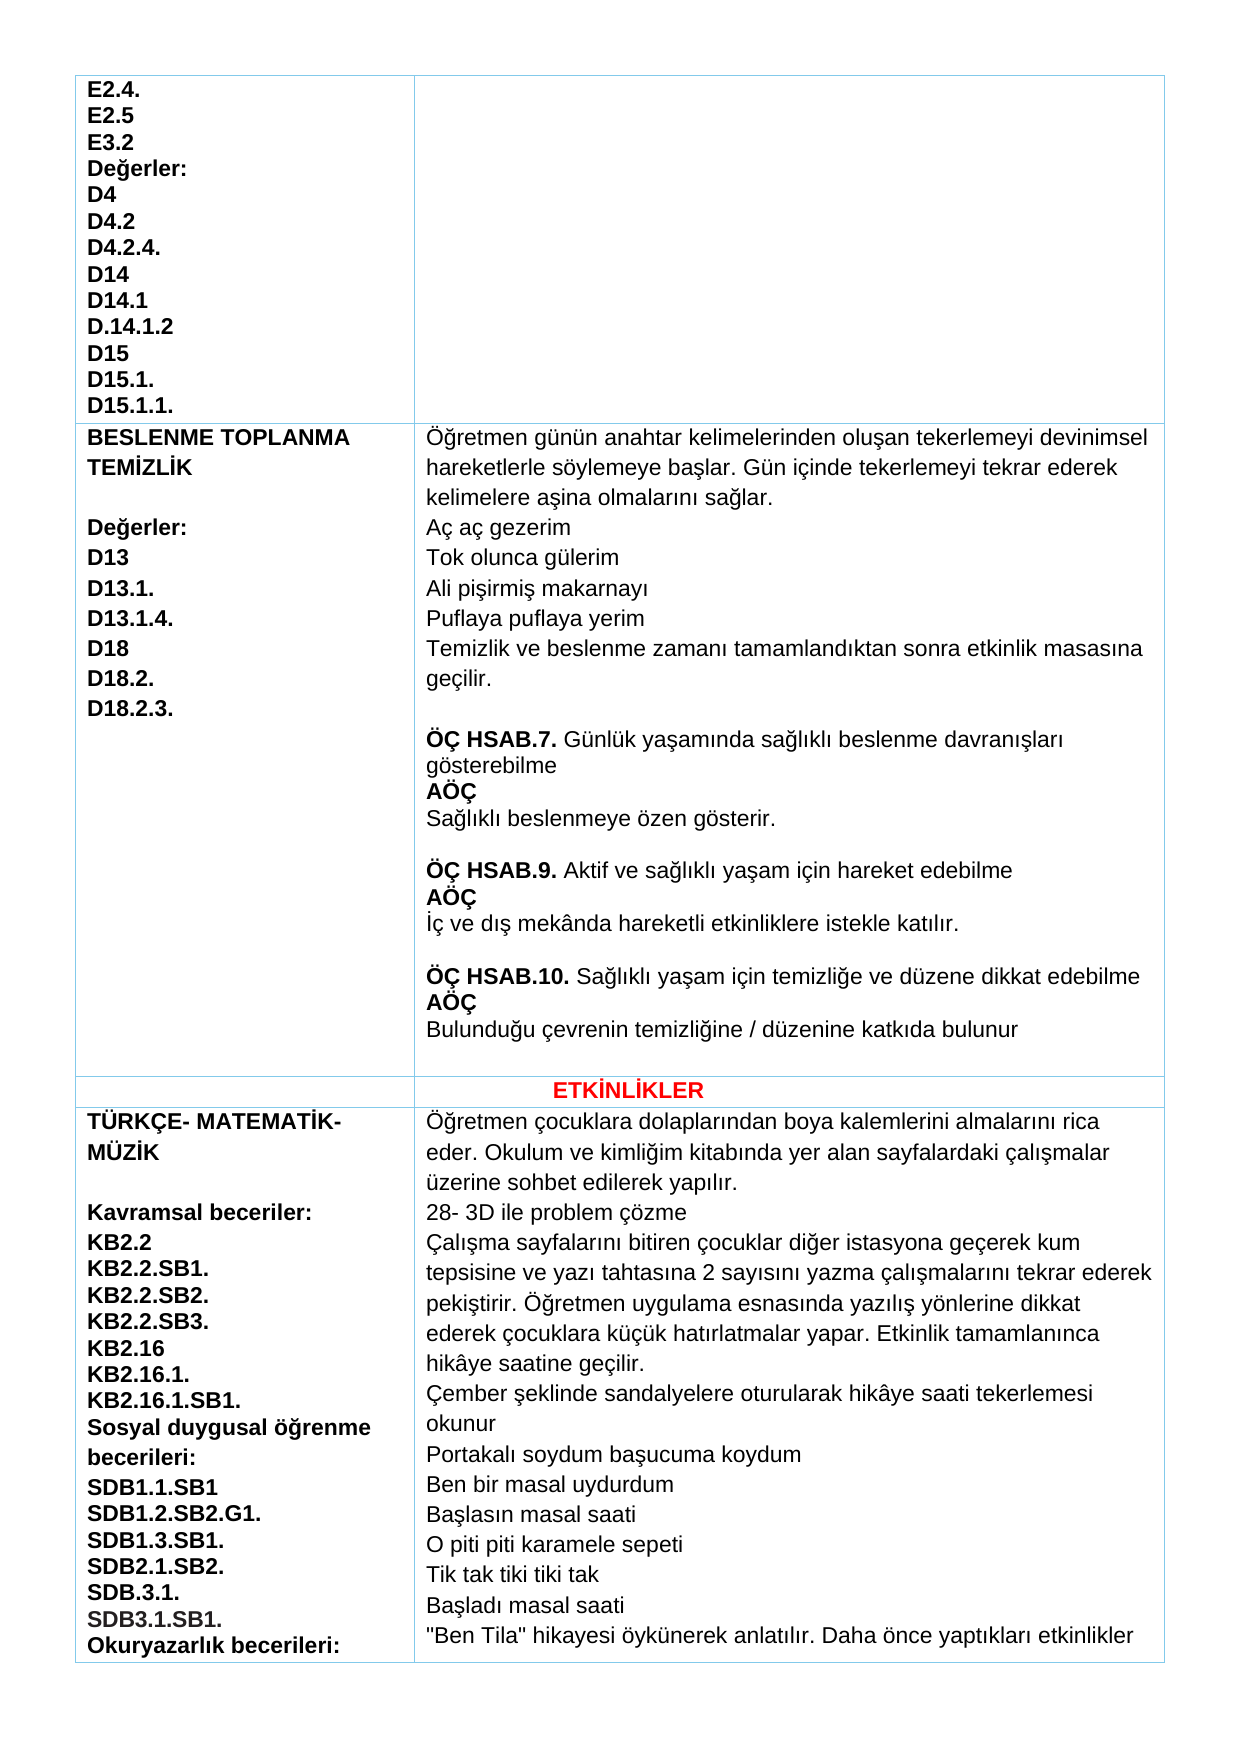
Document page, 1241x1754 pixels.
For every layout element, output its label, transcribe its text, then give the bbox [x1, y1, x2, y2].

table_cell [76, 1077, 414, 1107]
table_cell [415, 1108, 1164, 1662]
table_cell Öğretmen günün anahtar kelimelerinden oluşan tekerlemeyi devinimsel hareketlerle söylemeye başlar. Gün içinde tekerlemeyi tekrar ederek kelimelere aşina olmalarını sağlar. Aç aç gezerim Tok olunca gülerim Ali pişirmiş makarnayı Puflaya puflaya yerim Temizlik ve beslenme zamanı tamamlandıktan sonra etkinlik masasına geçilir. ÖÇ HSAB.7. Günlük yaşamında sağlıklı beslenme davranışları gösterebilme AÖÇ Sağlıklı beslenmeye özen gösterir. ÖÇ HSAB.9. Aktif ve sağlıklı yaşam için hareket edebilme AÖÇ İç ve dış mekânda hareketli etkinliklere istekle katılır. ÖÇ HSAB.10. Sağlıklı yaşam için temizliğe ve düzene dikkat edebilme AÖÇ Bulunduğu çevrenin temizliğine / düzenine katkıda bulunur [415, 424, 1164, 1076]
table_cell BESLENME TOPLANMA TEMİZLİK Değerler: D13 D13.1. D13.1.4. D18 D18.2. D18.2.3. [76, 424, 414, 1076]
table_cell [76, 1108, 414, 1662]
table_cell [76, 76, 414, 422]
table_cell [415, 76, 1164, 422]
table_cell ETKİNLİKLER [415, 1077, 1164, 1107]
